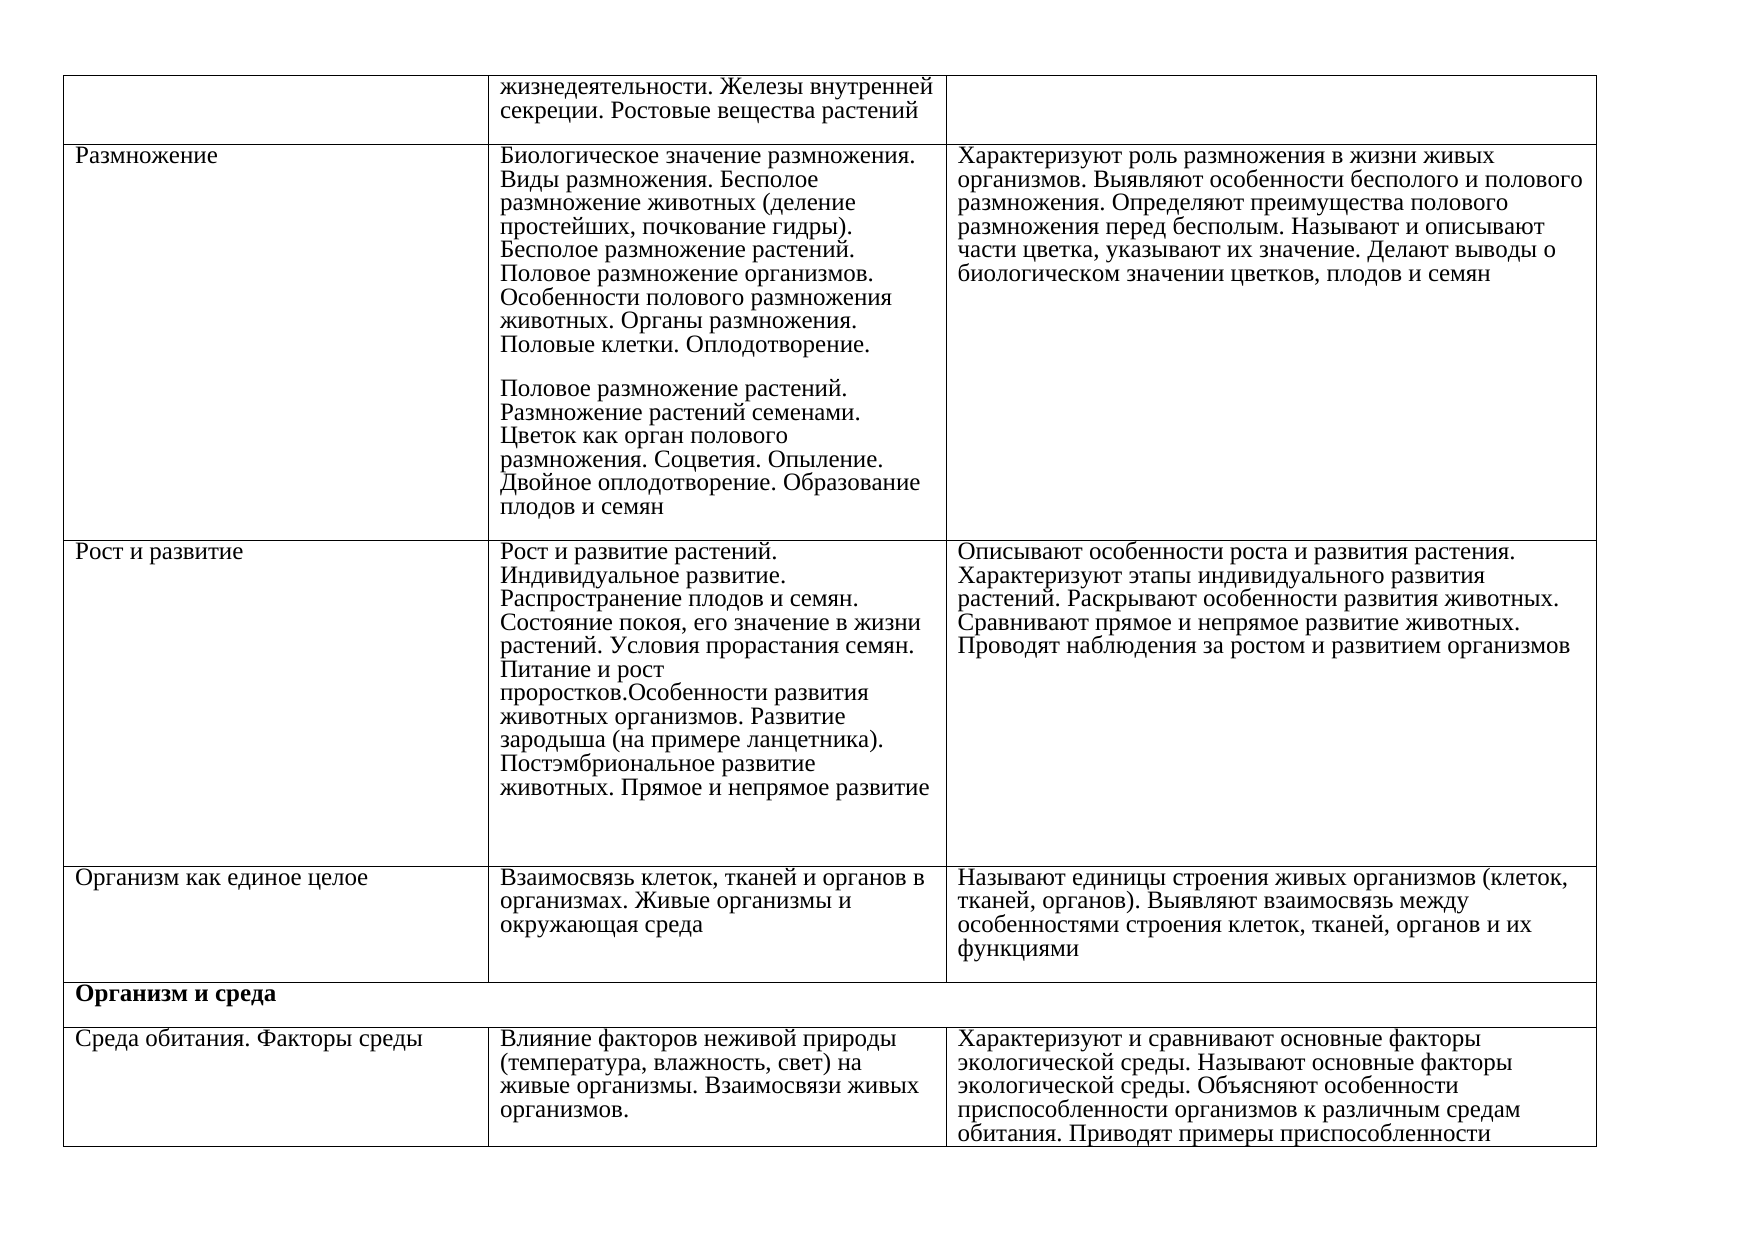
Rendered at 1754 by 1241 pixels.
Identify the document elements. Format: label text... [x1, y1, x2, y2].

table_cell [64, 76, 488, 144]
table_cell Называют единицы строения живых организмов (клеток, тканей, органов). Выявляют взаимосвязь между особенностями строения клеток, тканей, органов и их функциями [947, 867, 1596, 982]
table_cell Рост и развитие [64, 541, 488, 866]
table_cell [64, 1028, 488, 1146]
table_cell Описывают особенности роста и развития растения. Характеризуют этапы индивидуального развития растений. Раскрывают особенности развития животных. Сравнивают прямое и непрямое развитие животных. Проводят наблюдения за ростом и развитием организмов [947, 541, 1596, 866]
table_cell Рост и развитие растений. Индивидуальное развитие. Распространение плодов и семян. Состояние покоя, его значение в жизни растений. Условия прорастания семян. Питание и рост проростков.Особенности развития животных организмов. Развитие зародыша (на примере ланцетника). Постэмбриональное развитие животных. Прямое и непрямое развитие [489, 541, 946, 866]
table_cell Взаимосвязь клеток, тканей и органов в организмах. Живые организмы и окружающая среда [489, 867, 946, 982]
table_cell Характеризуют роль размножения в жизни живых организмов. Выявляют особенности бесполого и полового размножения. Определяют преимущества полового размножения перед бесполым. Называют и описывают части цветка, указывают их значение. Делают выводы о биологическом значении цветков, плодов и семян [947, 145, 1596, 540]
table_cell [947, 76, 1596, 144]
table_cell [489, 76, 946, 144]
table_cell Биологическое значение размножения. Виды размножения. Бесполое размножение животных (деление простейших, почкование гидры). Бесполое размножение растений. Половое размножение организмов. Особенности полового размножения животных. Органы размножения. Половые клетки. Оплодотворение. Половое размножение растений. Размножение растений семенами. Цветок как орган полового размножения. Соцветия. Опыление. Двойное оплодотворение. Образование плодов и семян [489, 145, 946, 540]
table_cell Организм и среда [64, 983, 1596, 1027]
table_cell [489, 1028, 946, 1146]
table_cell Организм как единое целое [64, 867, 488, 982]
table_cell Размножение [64, 145, 488, 540]
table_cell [947, 1028, 1596, 1146]
